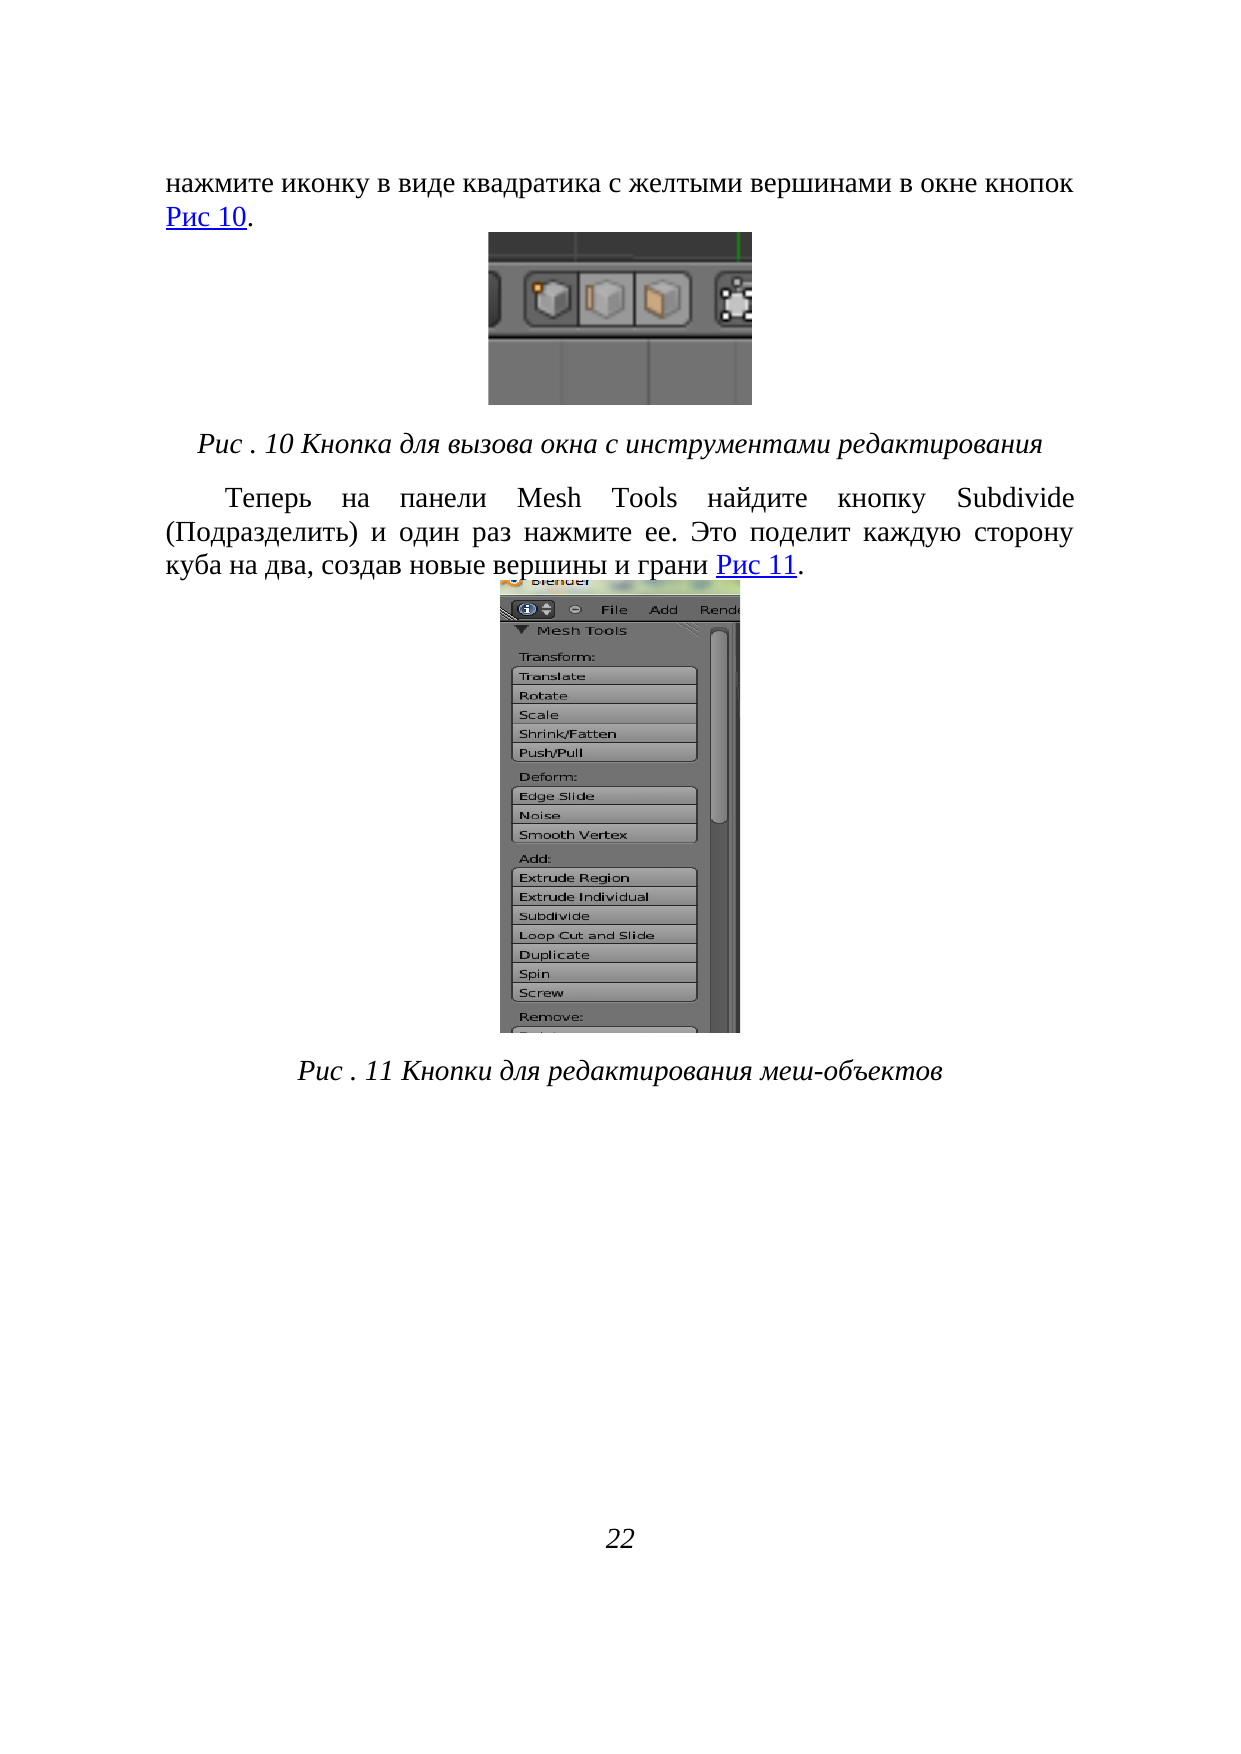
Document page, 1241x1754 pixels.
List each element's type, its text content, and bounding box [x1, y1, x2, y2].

picture [500, 580, 741, 1033]
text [165, 165, 1075, 232]
text Рис . 11 Кнопки для редактирования меш-объектов [165, 1053, 1075, 1087]
text Рис . 10 Кнопка для вызова окна с инструментами редактирования [165, 426, 1075, 459]
text Теперь на панели Mesh Tools найдите кнопку Subdivide (Подразделить) и один раз нажмите ее. Это поделит каждую сторону куба на два, создав новые вершины и грани Рис 11. [165, 480, 1075, 581]
picture [488, 232, 752, 405]
